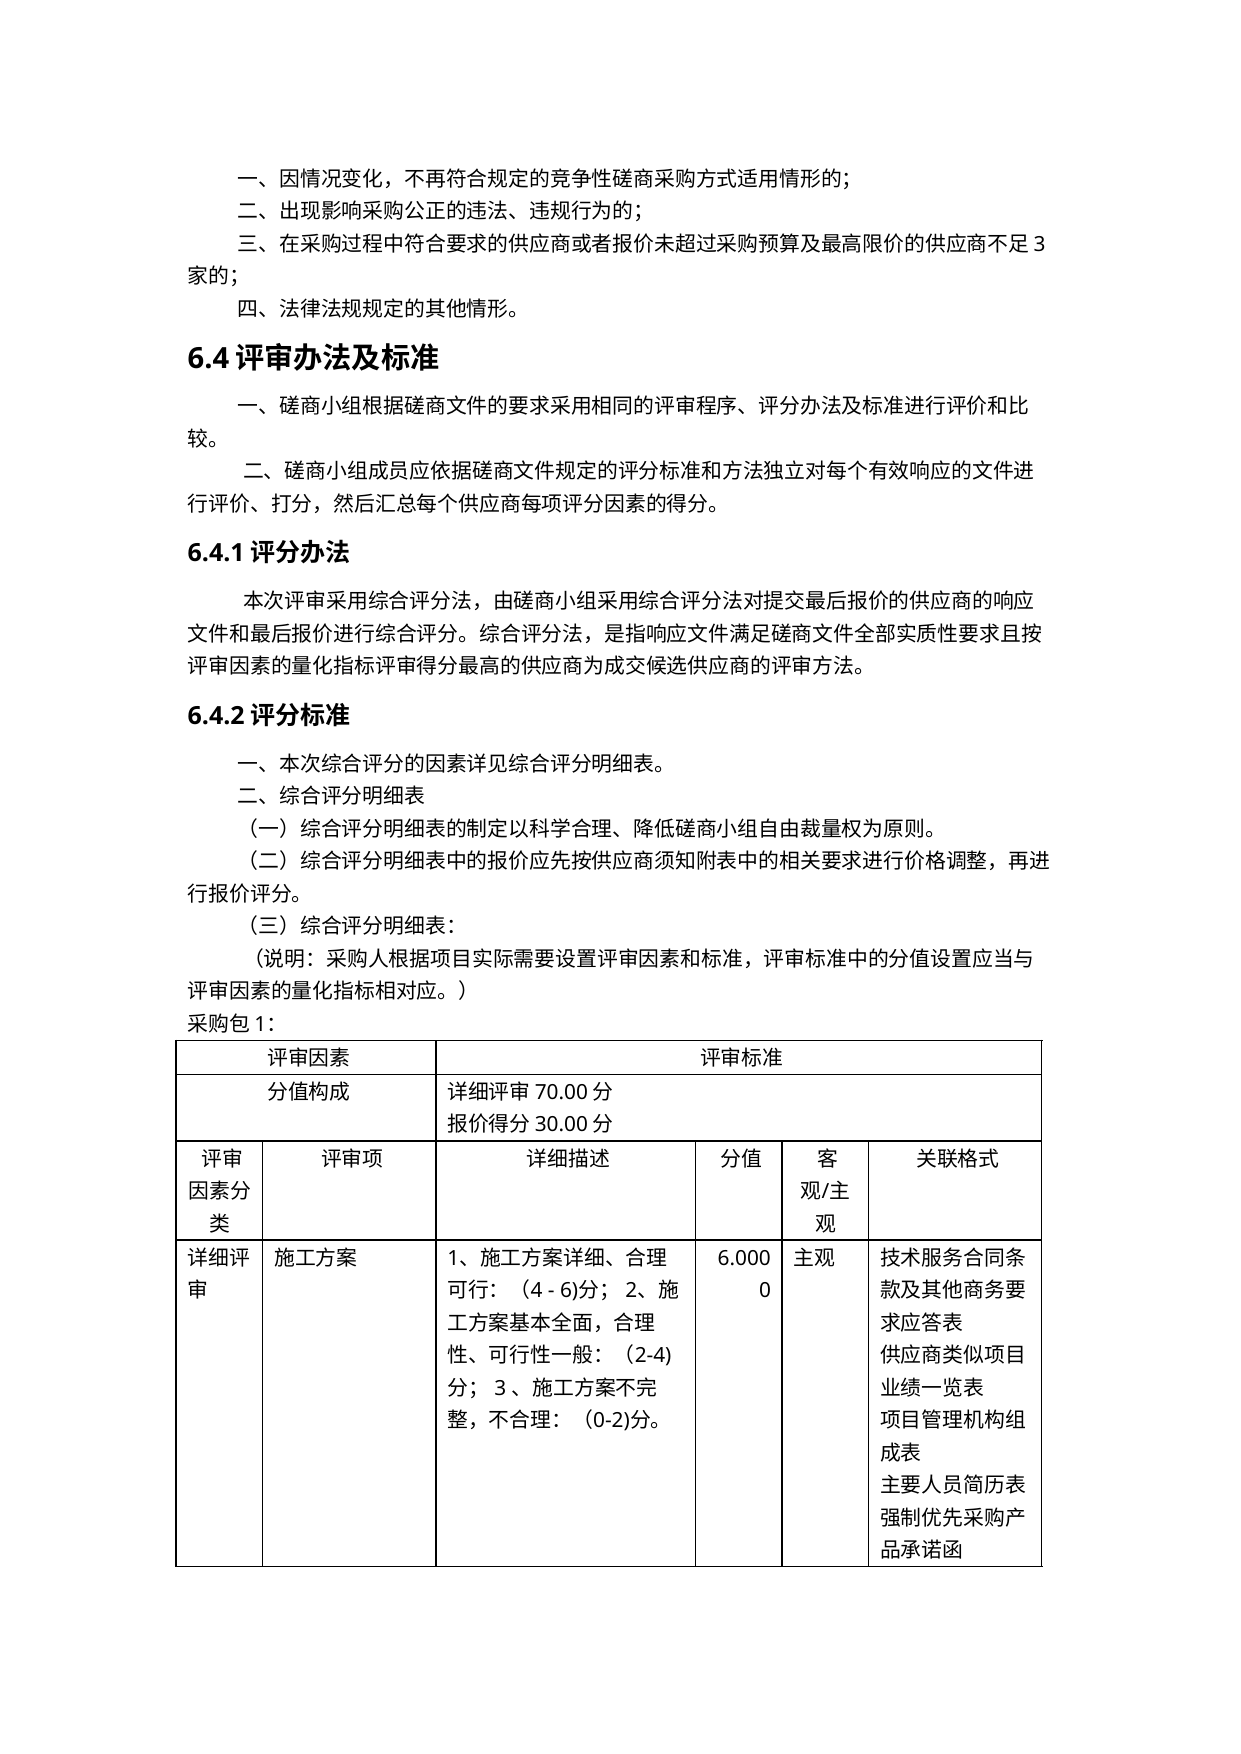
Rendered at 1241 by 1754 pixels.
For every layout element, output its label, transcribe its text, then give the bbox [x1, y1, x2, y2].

text 一、磋商小组根据磋商文件的要求采用相同的评审程序、评分办法及标准进行评价和比较。 [187, 389, 1053, 454]
table_cell 详细评审70.00分 报价得分30.00分 [437, 1075, 1041, 1140]
text 二、出现影响采购公正的违法、违规行为的； [187, 194, 1053, 227]
text 二、综合评分明细表 [187, 779, 1053, 812]
text 6.4.2评分标准 [187, 682, 1053, 747]
text 采购包1： [187, 1007, 1053, 1039]
table_cell 评审因素分类 [177, 1142, 262, 1239]
table_header 评审标准 [437, 1041, 1041, 1073]
text 四、法律法规规定的其他情形。 [187, 292, 1053, 324]
table_cell 施工方案 [263, 1241, 435, 1566]
table_cell 6.0000 [696, 1241, 781, 1566]
table_cell 详细描述 [437, 1142, 695, 1239]
text 本次评审采用综合评分法，由磋商小组采用综合评分法对提交最后报价的供应商的响应文件和最后报价进行综合评分。综合评分法，是指响应文件满足磋商文件全部实质性要求且按评审因素的量化指标评审得分最高的供应商为成交候选供应商的评审方法。 [187, 584, 1053, 682]
table_header 评审因素 [177, 1041, 435, 1073]
table_cell 评审项 [263, 1142, 435, 1239]
table_cell 分值 [696, 1142, 781, 1239]
text 一、本次综合评分的因素详见综合评分明细表。 [187, 747, 1053, 779]
table_cell 1、施工方案详细、合理可行：（4 - 6)分； 2、施工方案基本全面，合理性、可行性一般：（2-4)分； 3 、施工方案不完整，不合理：（0-2)分。 [437, 1241, 695, 1566]
text （二）综合评分明细表中的报价应先按供应商须知附表中的相关要求进行价格调整，再进行报价评分。 [187, 844, 1053, 909]
text 6.4.1评分办法 [187, 519, 1053, 584]
text 二、磋商小组成员应依据磋商文件规定的评分标准和方法独立对每个有效响应的文件进行评价、打分，然后汇总每个供应商每项评分因素的得分。 [187, 454, 1053, 519]
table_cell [869, 1241, 1041, 1566]
table_cell 分值构成 [177, 1075, 435, 1140]
text 一、因情况变化，不再符合规定的竞争性磋商采购方式适用情形的； [187, 162, 1053, 194]
text （三）综合评分明细表： [187, 909, 1053, 942]
table_cell 主观 [783, 1241, 868, 1566]
table_cell 详细评审 [177, 1241, 262, 1566]
table_cell 关联格式 [869, 1142, 1041, 1239]
text 6.4评审办法及标准 [187, 324, 1053, 389]
table_cell 客观/主观 [783, 1142, 868, 1239]
text 三、在采购过程中符合要求的供应商或者报价未超过采购预算及最高限价的供应商不足3家的； [187, 227, 1053, 292]
text （说明：采购人根据项目实际需要设置评审因素和标准，评审标准中的分值设置应当与评审因素的量化指标相对应。） [187, 942, 1053, 1007]
text （一）综合评分明细表的制定以科学合理、降低磋商小组自由裁量权为原则。 [187, 812, 1053, 844]
